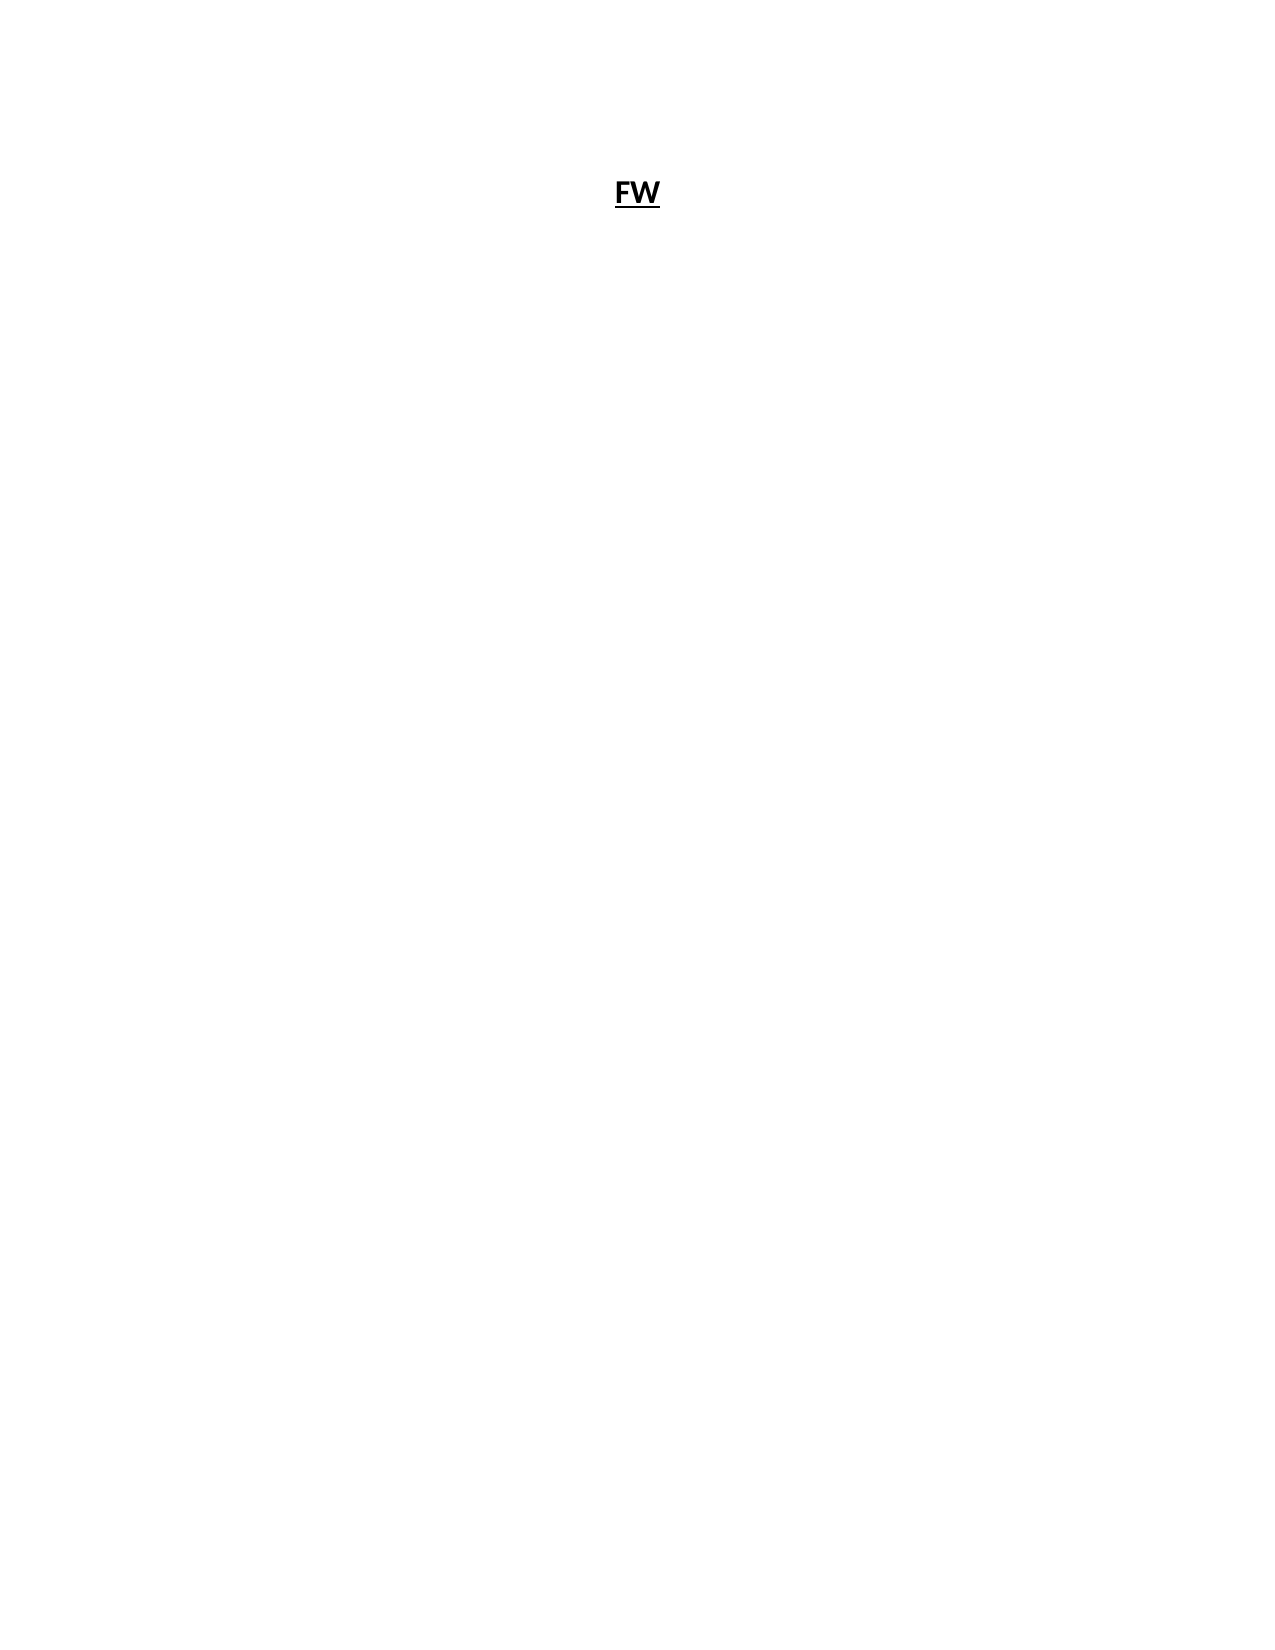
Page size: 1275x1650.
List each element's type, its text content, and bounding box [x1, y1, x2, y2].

subtitle FW [187, 171, 1087, 212]
